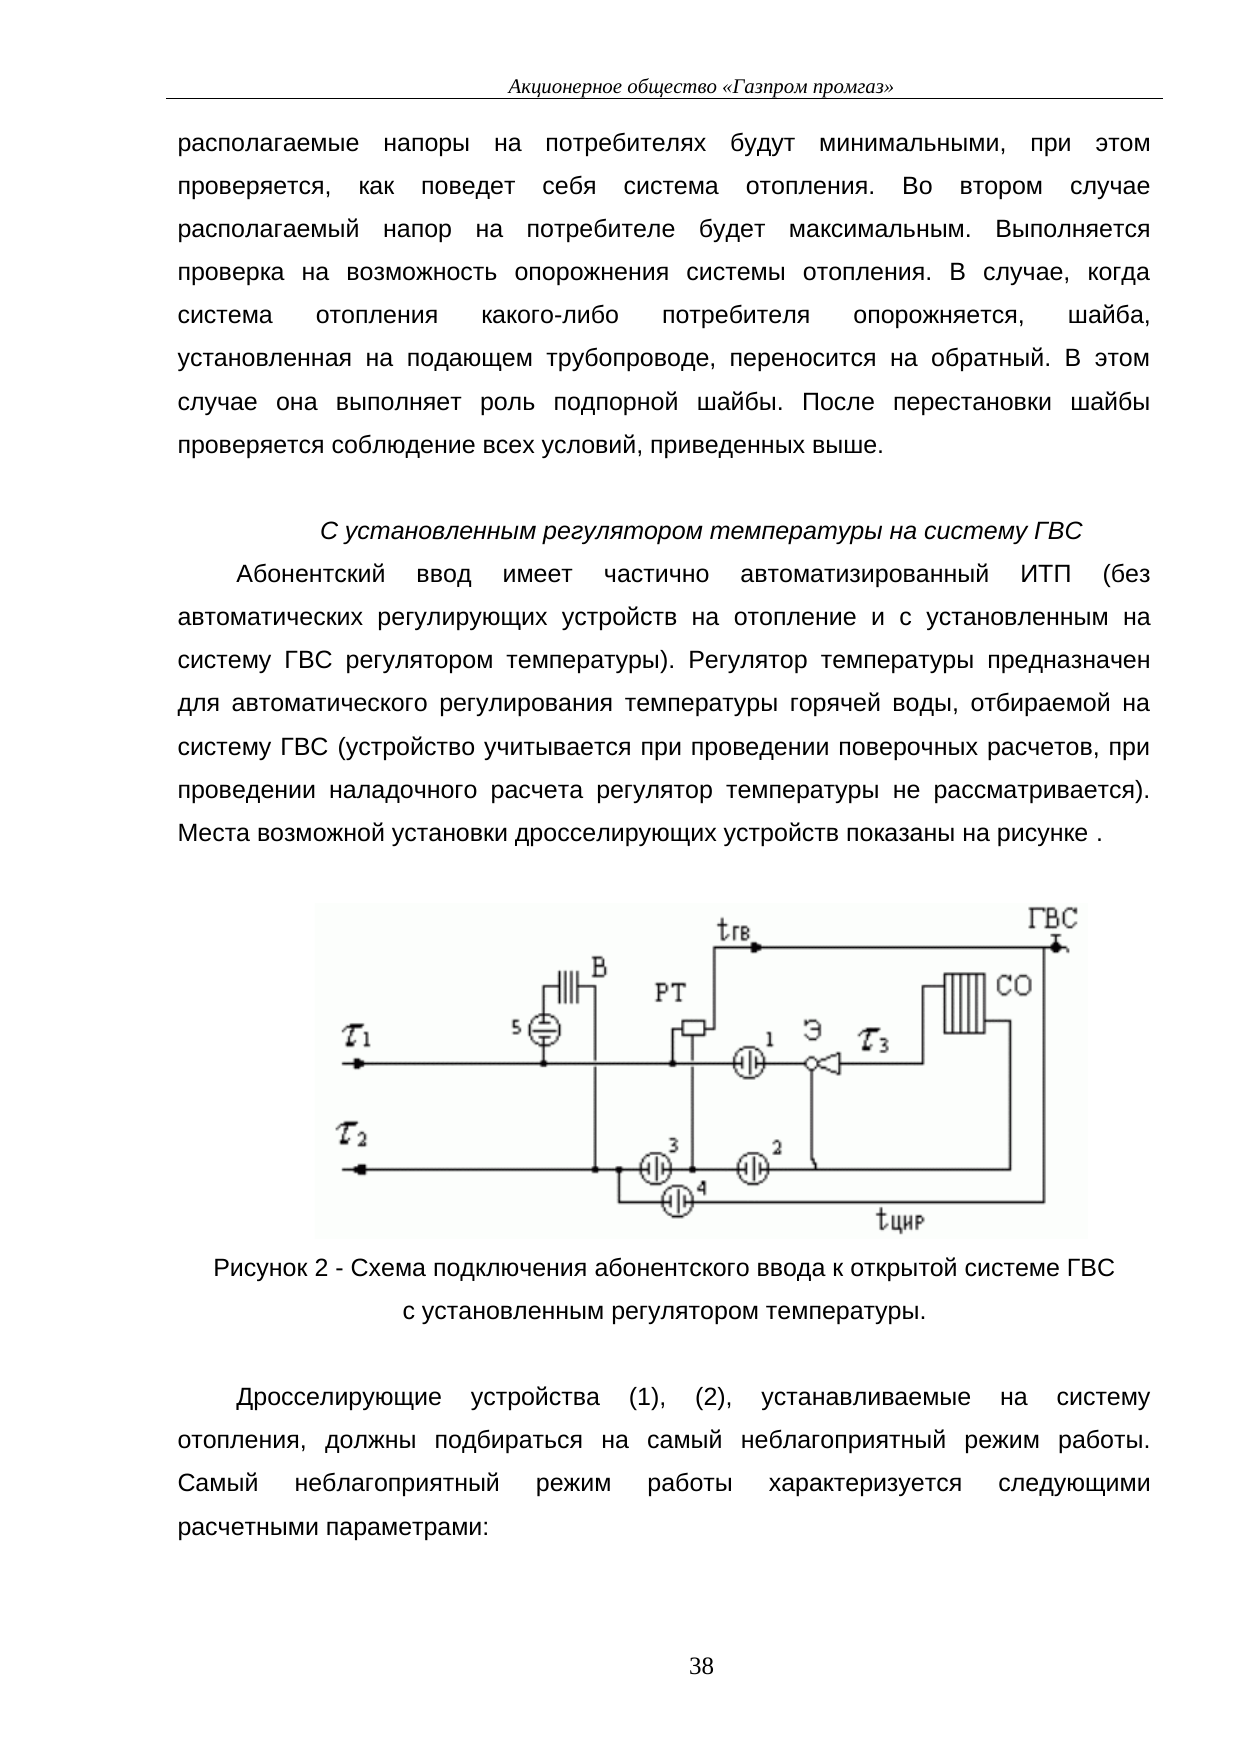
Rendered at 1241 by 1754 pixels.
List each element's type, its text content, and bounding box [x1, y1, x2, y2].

text с установленным регулятором температуры. [177, 1296, 1152, 1324]
text С установленным регулятором температуры на систему ГВС [177, 516, 1152, 544]
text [177, 128, 1152, 458]
text Абонентский ввод имеет частично автоматизированный ИТП (без автоматических регулирующих устройств на отопление и с установленным на систему ГВС регулятором температуры). Регулятор температуры предназначен для автоматического регулирования температуры горячей воды, отбираемой на систему ГВС (устройство учитывается при проведении поверочных расчетов, при проведении наладочного расчета регулятор температуры не рассматривается). Места возможной установки дросселирующих устройств показаны на рисунке 2. [177, 559, 1152, 846]
text Дросселирующие устройства (1), (2), устанавливаемые на систему отопления, должны подбираться на самый неблагоприятный режим работы. Самый неблагоприятный режим работы характеризуется следующими расчетными параметрами: [177, 1382, 1152, 1540]
